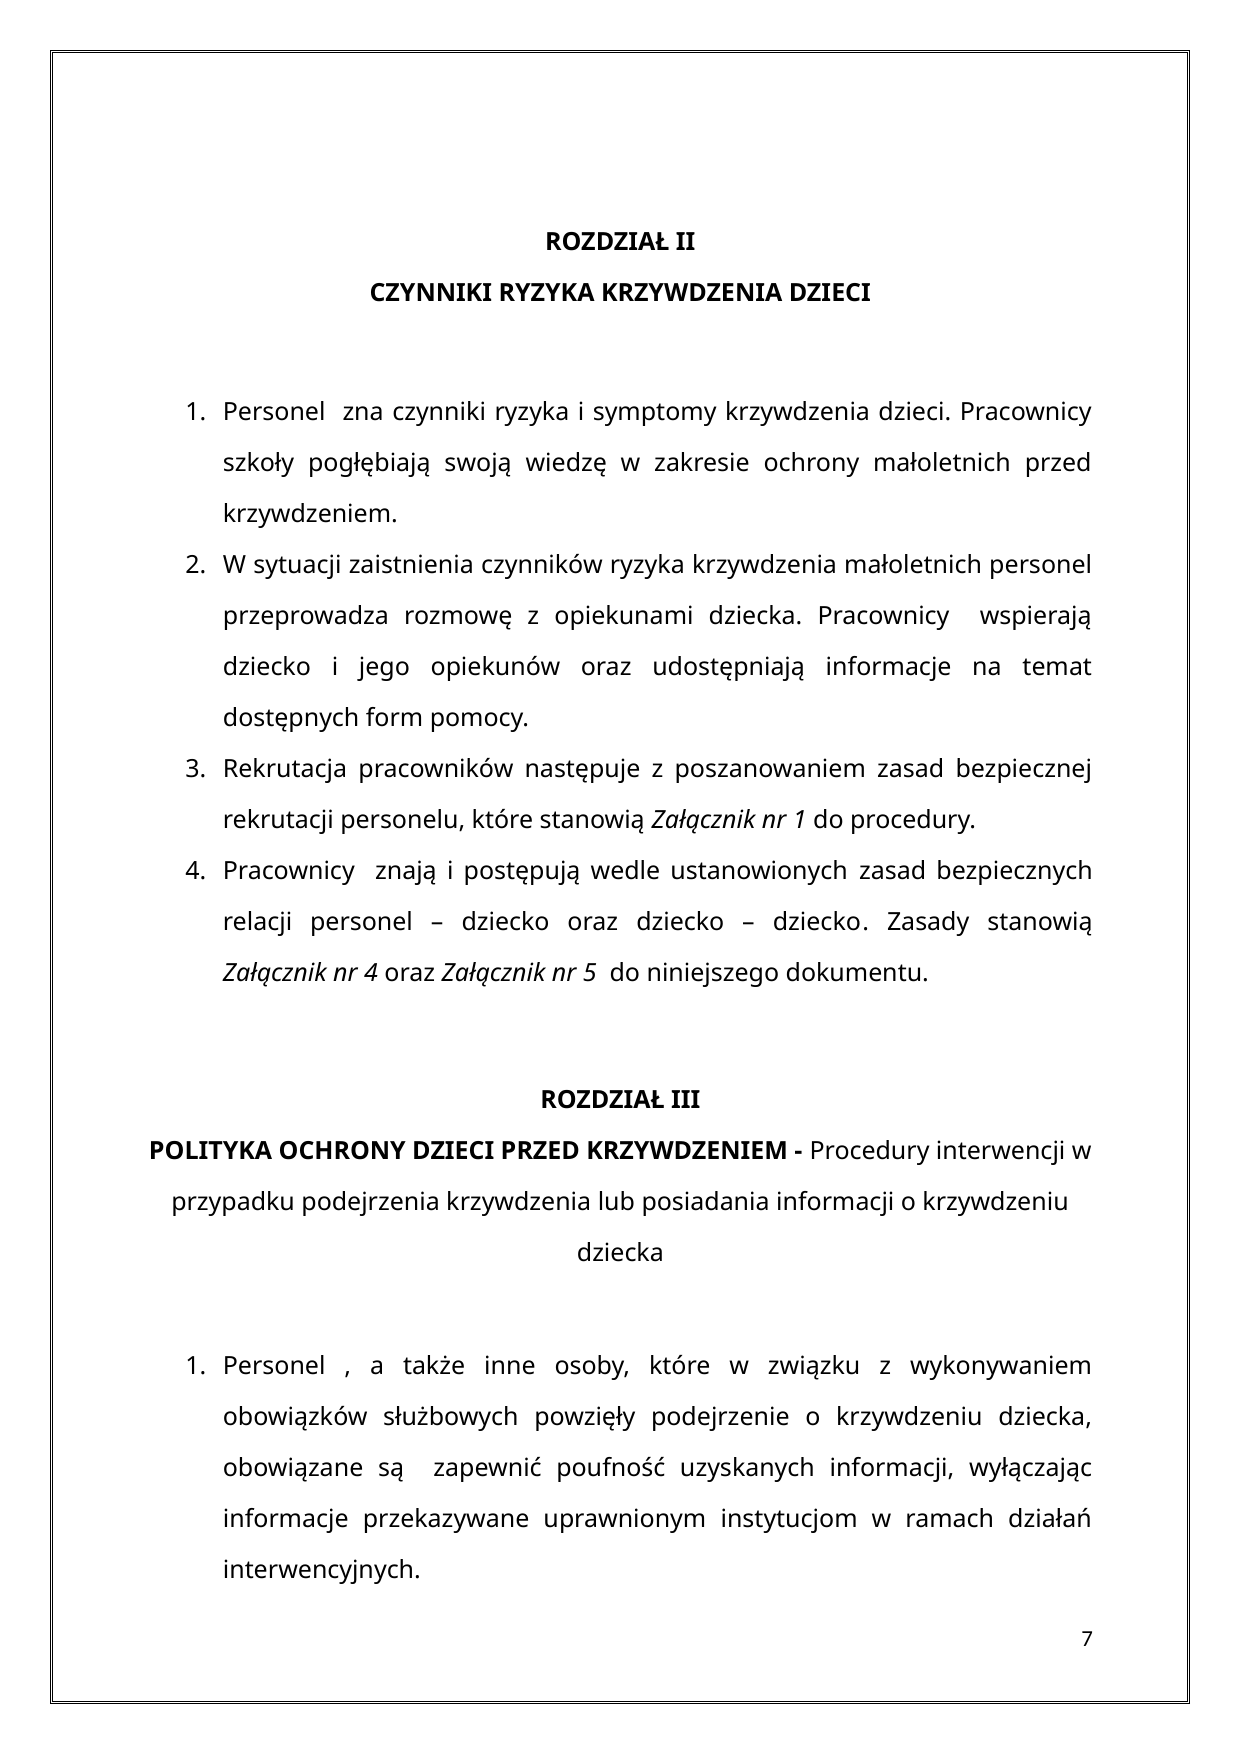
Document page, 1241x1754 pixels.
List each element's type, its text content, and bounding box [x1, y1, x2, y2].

list Rekrutacja pracowników następuje z poszanowaniem zasad bezpiecznej rekrutacji personelu, które stanowią Załącznik nr 1 do procedury. [185, 751, 1093, 836]
list Pracownicy znają i postępują wedle ustanowionych zasad bezpiecznych relacji personel – dziecko oraz dziecko – dziecko. Zasady stanowią Załącznik nr 4 oraz Załącznik nr 5 do niniejszego dokumentu. [185, 853, 1093, 989]
list Personel , a także inne osoby, które w związku z wykonywaniem obowiązków służbowych powzięły podejrzenie o krzywdzeniu dziecka, obowiązane są zapewnić poufność uzyskanych informacji, wyłączając informacje przekazywane uprawnionym instytucjom w ramach działań interwencyjnych. [185, 1348, 1093, 1586]
subtitle ROZDZIAŁ II CZYNNIKI RYZYKA KRZYWDZENIA DZIECI [148, 224, 1093, 309]
list W sytuacji zaistnienia czynników ryzyka krzywdzenia małoletnich personel przeprowadza rozmowę z opiekunami dziecka. Pracownicy wspierają dziecko i jego opiekunów oraz udostępniają informacje na temat dostępnych form pomocy. [185, 547, 1093, 734]
subtitle ROZDZIAŁ III POLITYKA OCHRONY DZIECI PRZED KRZYWDZENIEM - Procedury interwencji w przypadku podejrzenia krzywdzenia lub posiadania informacji o krzywdzeniu dziecka [148, 1082, 1093, 1269]
list Personel zna czynniki ryzyka i symptomy krzywdzenia dzieci. Pracownicy szkoły pogłębiają swoją wiedzę w zakresie ochrony małoletnich przed krzywdzeniem. [185, 393, 1093, 529]
